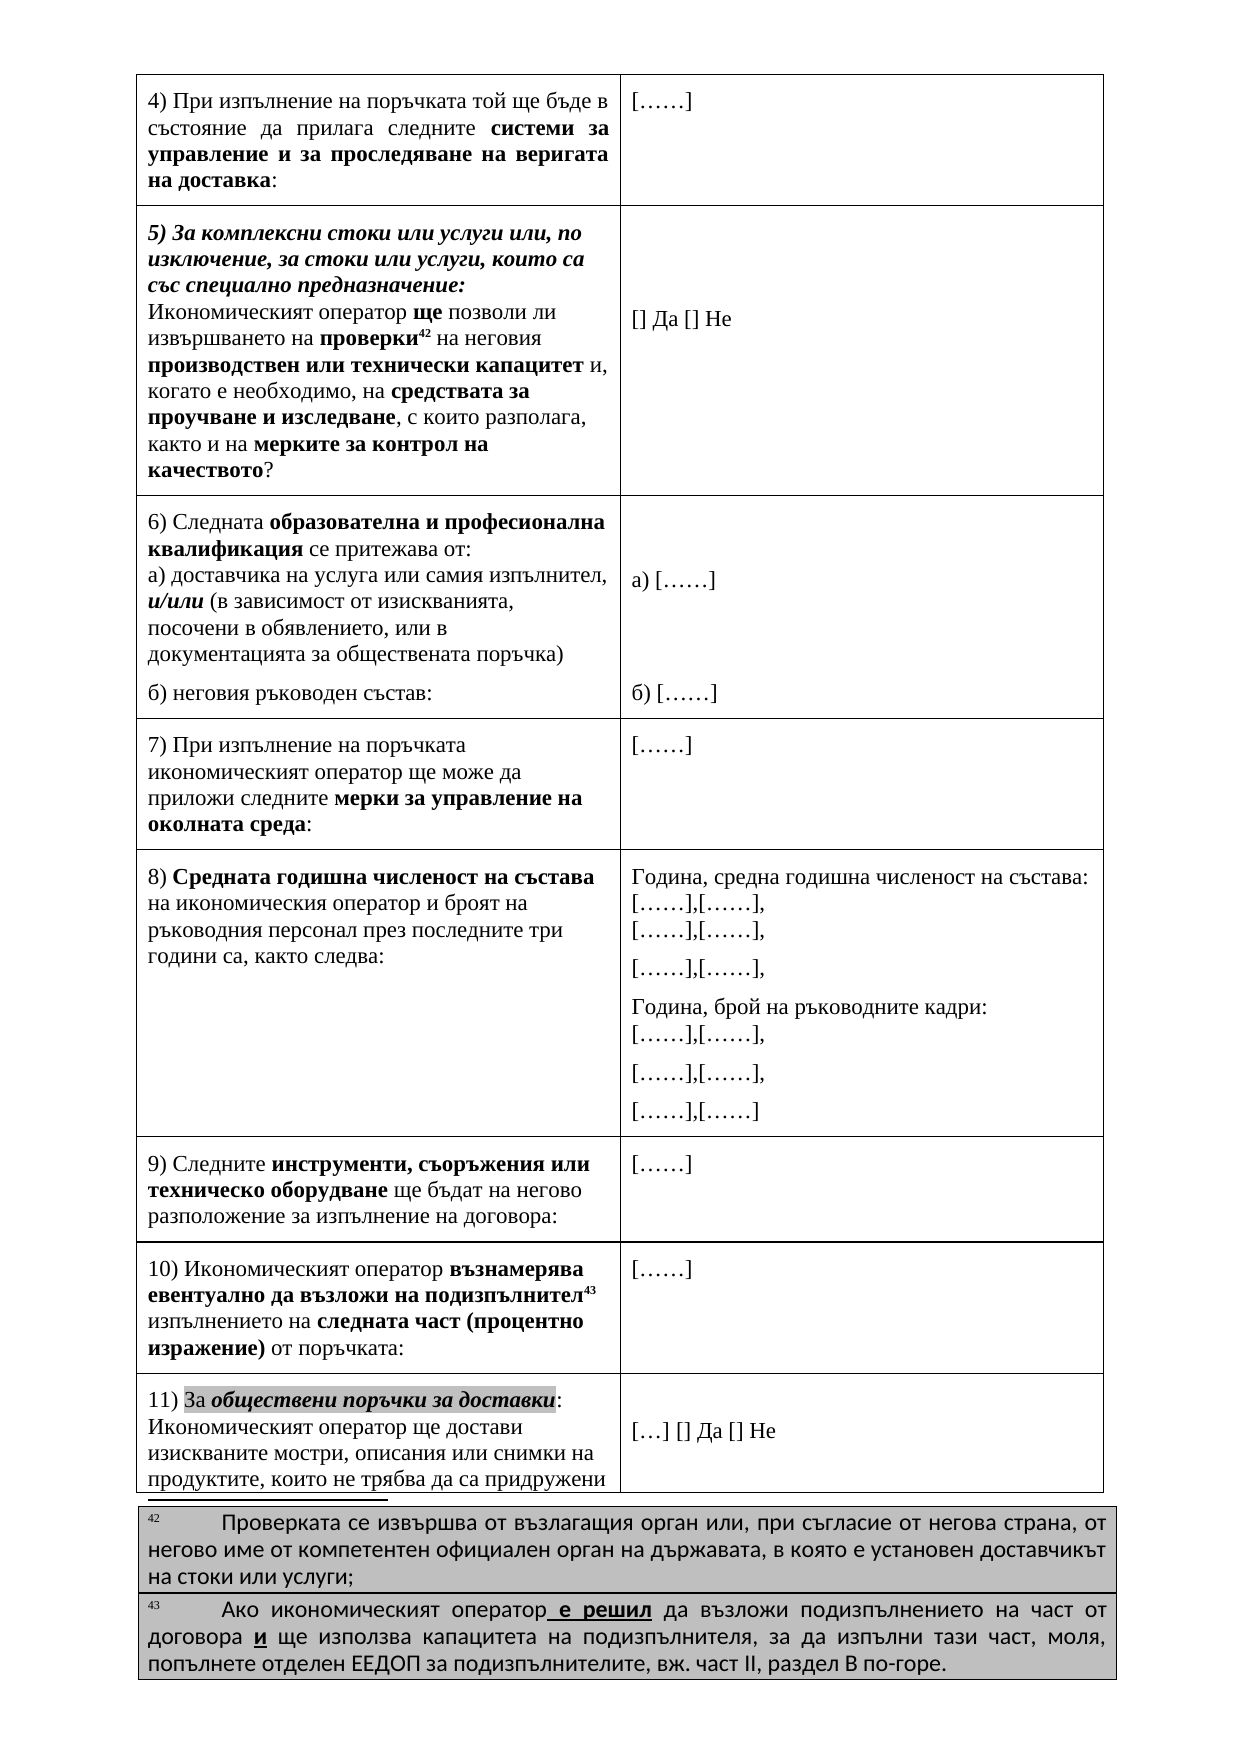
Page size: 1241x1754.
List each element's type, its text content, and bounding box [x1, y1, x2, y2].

table_cell 7) При изпълнение на поръчката икономическият оператор ще може да приложи следните мерки за управление на околната среда: [137, 719, 620, 849]
table_cell [……] [621, 75, 1103, 205]
table_cell [……] [621, 1243, 1103, 1373]
table_cell [……] [621, 719, 1103, 849]
table_cell Година, средна годишна численост на състава: [……],[……], [……],[……], [……],[……], Година, брой на ръководните кадри: [……],[……], [……],[……], [……],[……] [621, 850, 1103, 1136]
table_cell 4) При изпълнение на поръчката той ще бъде в състояние да прилага следните системи за управление и за проследяване на веригата на доставка: [137, 75, 620, 205]
table_cell a) [……] б) [……] [621, 496, 1103, 718]
table_cell 8) Средната годишна численост на състава на икономическия оператор и броят на ръководния персонал през последните три години са, както следва: [137, 850, 620, 1136]
table_cell 10) Икономическият оператор възнамерява евентуално да възложи на подизпълнител изпълнението на следната част (процентно изражение) от поръчката: [137, 1243, 620, 1373]
table_cell 6) Следната образователна и професионална квалификация се притежава от: а) доставчика на услуга или самия изпълнител, и/или (в зависимост от изискванията, посочени в обявлението, или в документацията за обществената поръчка) б) неговия ръководен състав: [137, 496, 620, 718]
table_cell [621, 1374, 1103, 1492]
table_cell 5) За комплексни стоки или услуги или, по изключение, за стоки или услуги, които са със специално предназначение: Икономическият оператор ще позволи ли извършването на проверки на неговия производствен или технически капацитет и, когато е необходимо, на средствата за проучване и изследване, с които разполага, както и на мерките за контрол на качеството? [137, 206, 620, 495]
table_cell [……] [621, 1137, 1103, 1241]
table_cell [137, 1374, 620, 1492]
table_cell [] Да [] Не [621, 206, 1103, 495]
table_cell 9) Следните инструменти, съоръжения или техническо оборудване ще бъдат на негово разположение за изпълнение на договора: [137, 1137, 620, 1241]
